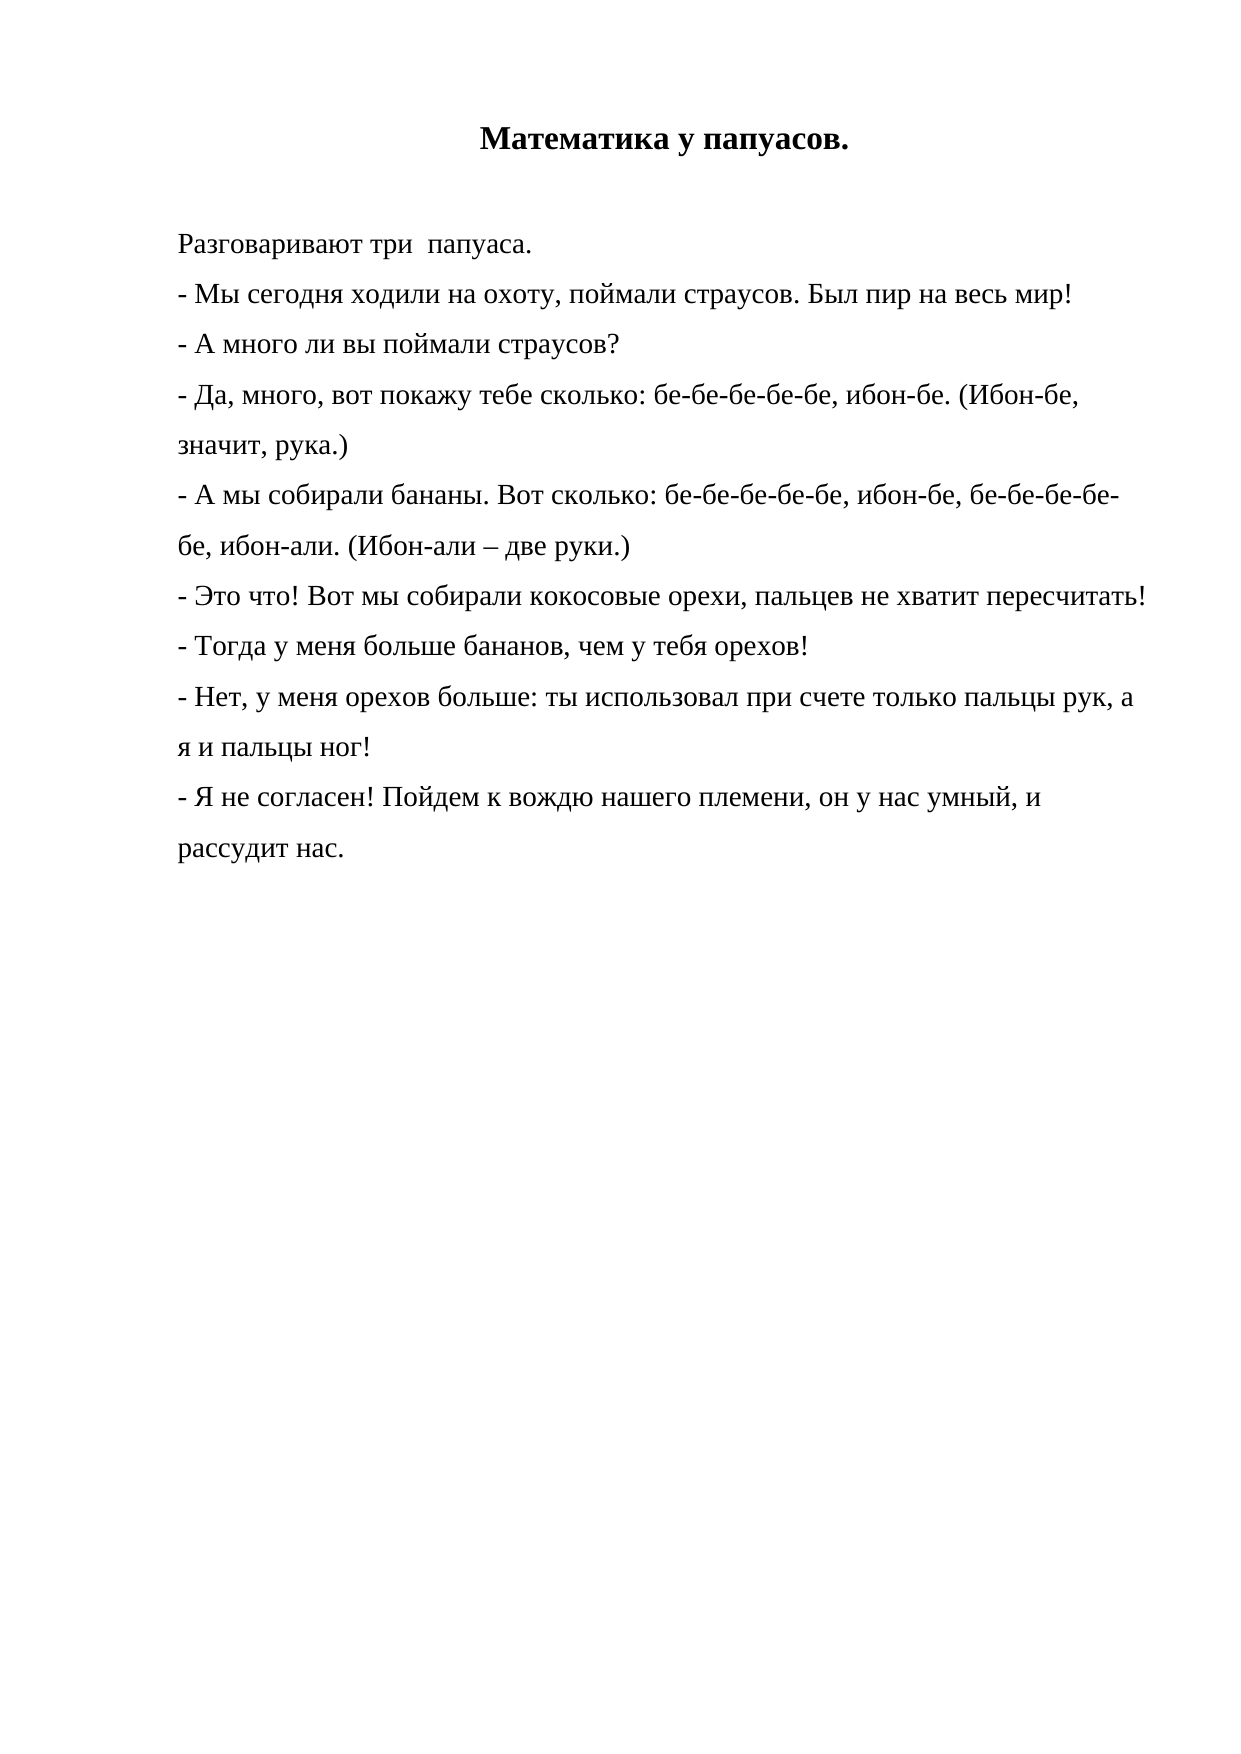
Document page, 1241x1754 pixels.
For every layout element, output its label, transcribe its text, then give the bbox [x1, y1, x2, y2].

text Разговаривают три папуаса. [177, 226, 1152, 259]
text Математика у папуасов. [177, 118, 1152, 156]
text - Мы сегодня ходили на охоту, поймали страусов. Был пир на весь мир! [177, 276, 1152, 310]
text - А мы собирали бананы. Вот сколько: бе-бе-бе-бе-бе, ибон-бе, бе-бе-бе-бе-бе, ибон-али. (Ибон-али – две руки.) [177, 477, 1152, 561]
text - Я не согласен! Пойдем к вождю нашего племени, он у нас умный, и рассудит нас. [177, 779, 1152, 863]
text - Да, много, вот покажу тебе сколько: бе-бе-бе-бе-бе, ибон-бе. (Ибон-бе, значит, рука.) [177, 377, 1152, 461]
text - А много ли вы поймали страусов? [177, 327, 1152, 360]
text - Это что! Вот мы собирали кокосовые орехи, пальцев не хватит пересчитать! [177, 578, 1152, 612]
text - Тогда у меня больше бананов, чем у тебя орехов! [177, 628, 1152, 662]
text - Нет, у меня орехов больше: ты использовал при счете только пальцы рук, а я и пальцы ног! [177, 679, 1152, 763]
